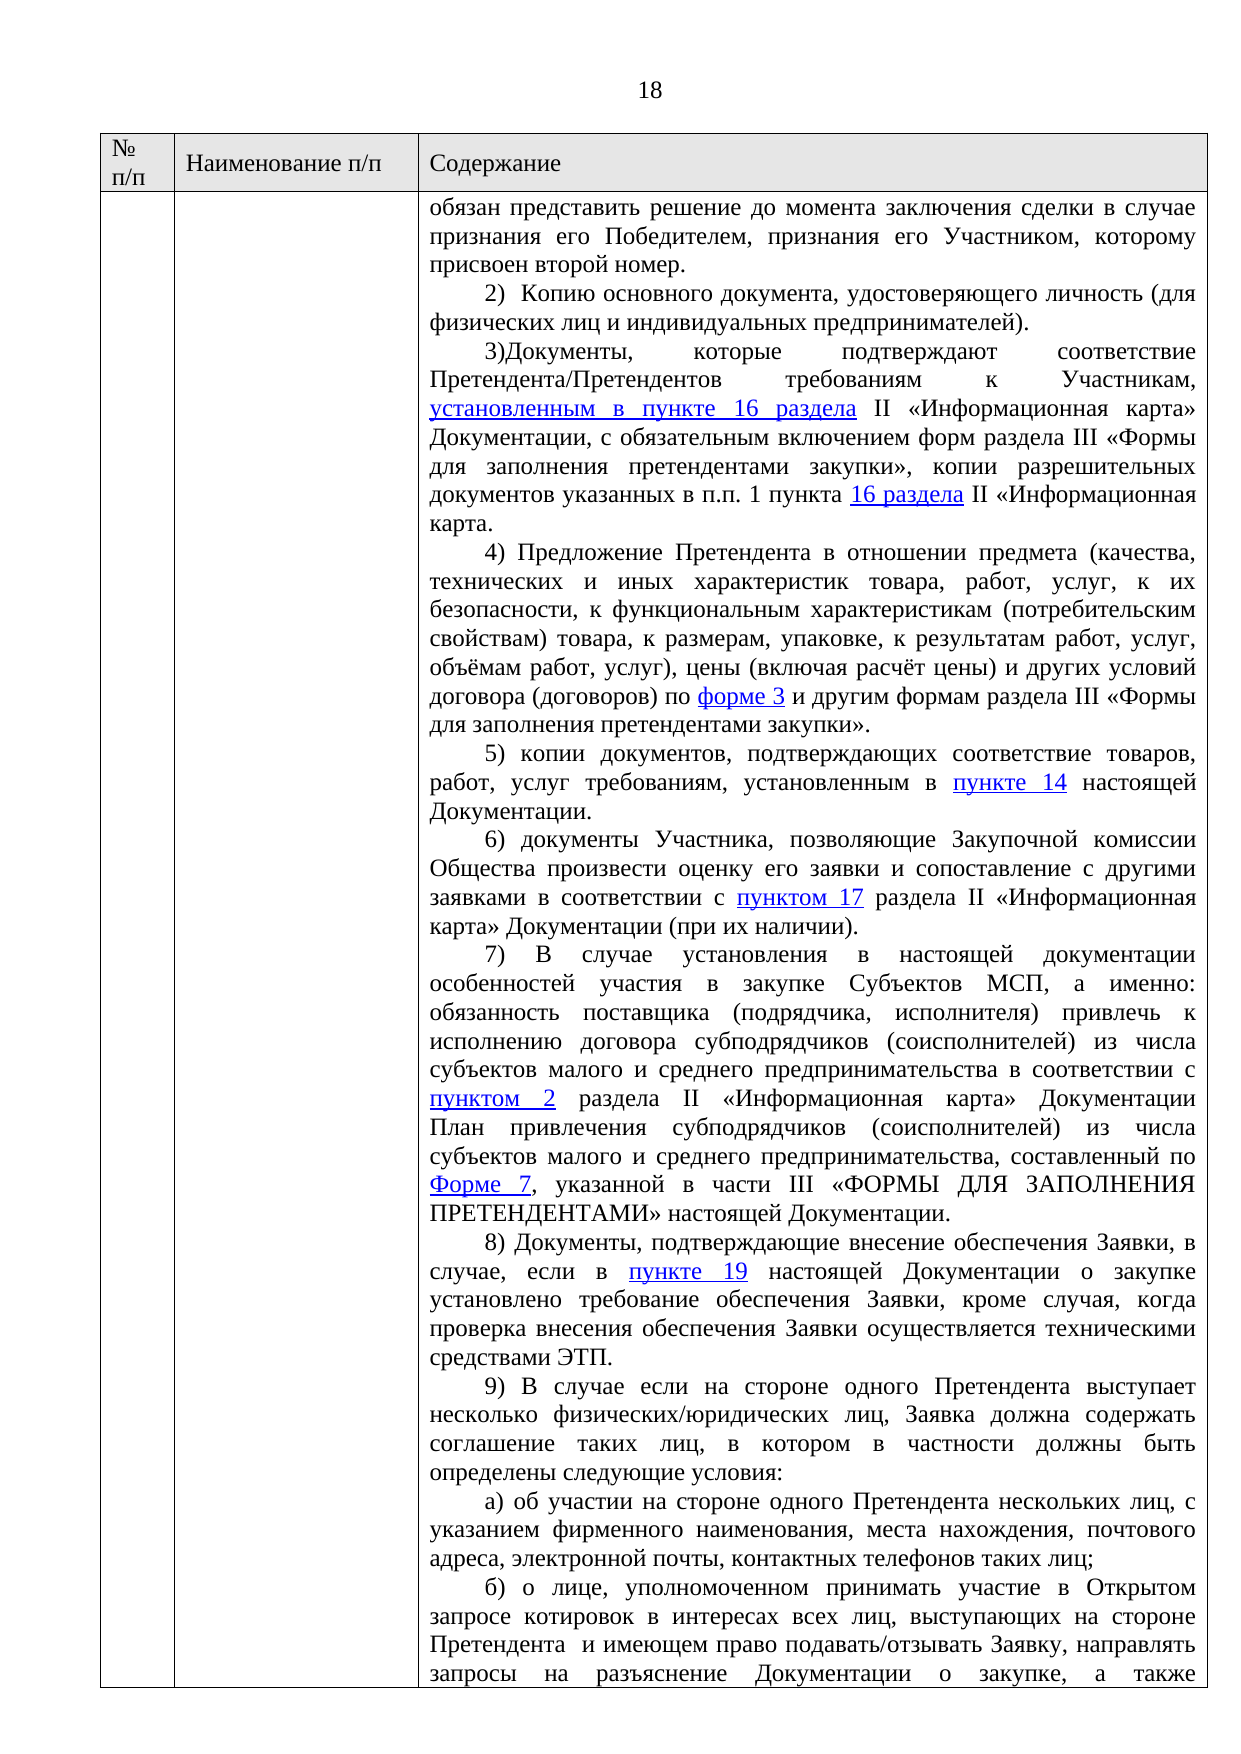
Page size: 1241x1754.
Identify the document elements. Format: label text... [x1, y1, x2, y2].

table_cell [101, 192, 174, 1687]
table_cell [419, 192, 1207, 1687]
table_header Содержание [419, 134, 1207, 191]
table_header № п/п [101, 134, 174, 191]
table_header Наименование п/п [175, 134, 418, 191]
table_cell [175, 192, 418, 1687]
